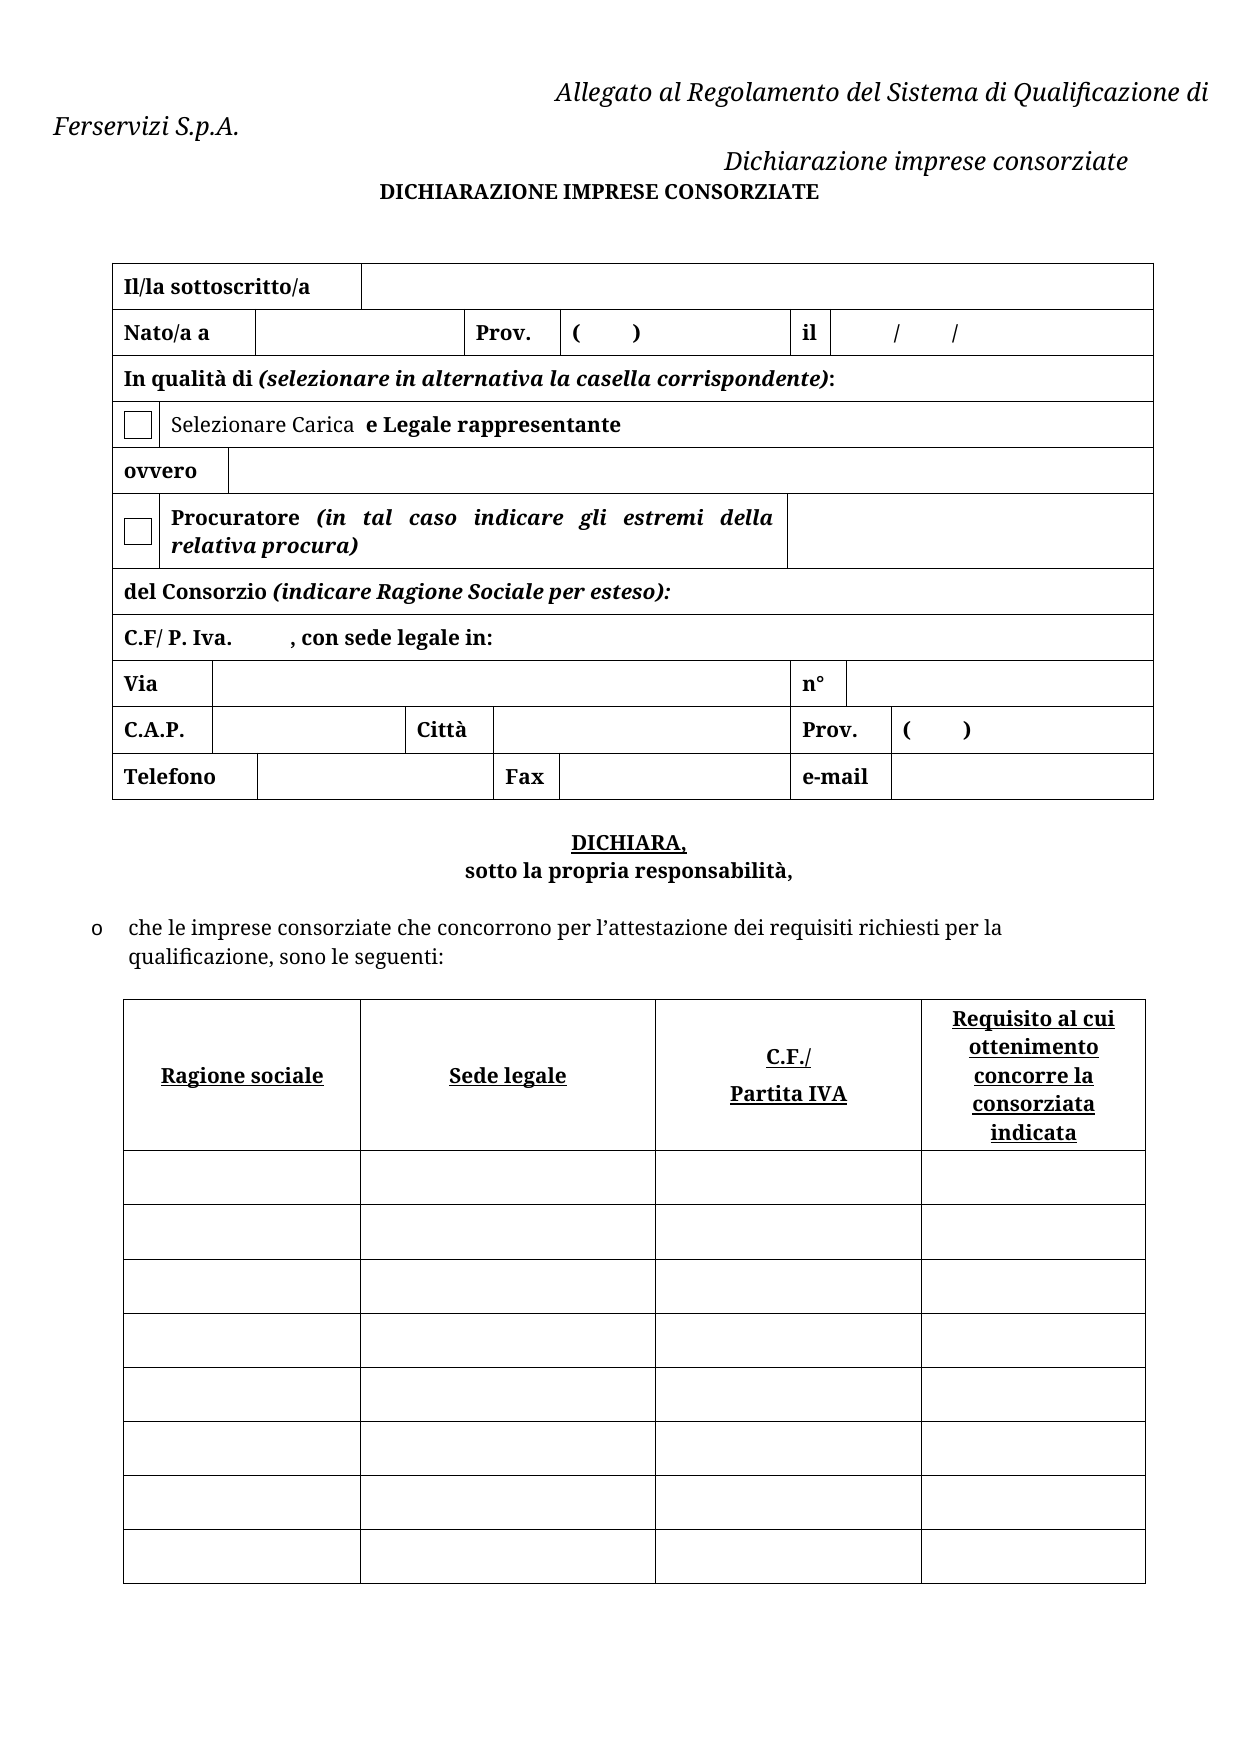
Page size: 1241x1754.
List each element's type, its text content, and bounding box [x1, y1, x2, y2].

table_cell [213, 661, 790, 706]
table_header [362, 264, 1153, 309]
table_cell [494, 707, 790, 752]
table_header Il/la sottoscritto/a [113, 264, 361, 309]
table_cell [922, 1205, 1145, 1258]
table_cell Procuratore (in tal caso indicare gli estremi della relativa procura) [160, 494, 787, 568]
table_cell e Legale rappresentante [160, 402, 1153, 447]
table_cell Città [406, 707, 493, 752]
table_header Sede legale [361, 1000, 655, 1150]
table_cell [922, 1368, 1145, 1421]
table_cell [922, 1530, 1145, 1583]
table_cell In qualità di (selezionare in alternativa la casella corrispondente): [113, 356, 1153, 401]
table_cell il [791, 310, 830, 355]
table_cell [656, 1530, 921, 1583]
table_cell [113, 402, 159, 447]
table_cell [560, 754, 790, 798]
table_cell [922, 1151, 1145, 1204]
table_cell [922, 1260, 1145, 1312]
table_cell Via [113, 661, 212, 706]
table_cell Fax [494, 754, 559, 798]
table_cell [361, 1476, 655, 1529]
table_cell [656, 1314, 921, 1367]
text DICHIARA, [112, 828, 1146, 856]
table_cell [124, 1151, 360, 1204]
table_cell [229, 448, 1153, 493]
table_cell [847, 661, 1153, 706]
table_header Ragione sociale [124, 1000, 360, 1150]
table_cell n° [791, 661, 846, 706]
table_cell [124, 1422, 360, 1475]
table_cell ovvero [113, 448, 228, 493]
table_cell [922, 1476, 1145, 1529]
table_cell [922, 1422, 1145, 1475]
table_cell [656, 1205, 921, 1258]
table_cell Prov. [465, 310, 560, 355]
table_cell [656, 1368, 921, 1421]
table_cell [258, 754, 493, 798]
table_header C.F./ Partita IVA [656, 1000, 921, 1150]
table_cell [361, 1260, 655, 1312]
table_cell C.F/ P. Iva. , con sede legale in: [113, 615, 1153, 660]
table_cell [656, 1476, 921, 1529]
table_cell [788, 494, 1153, 568]
table_cell Telefono [113, 754, 257, 798]
table_cell del Consorzio (indicare Ragione Sociale per esteso): [113, 569, 1153, 614]
table_cell [124, 1314, 360, 1367]
table_cell [656, 1422, 921, 1475]
list che le imprese consorziate che concorrono per l’attestazione dei requisiti richiesti per la qualificazione, sono le seguenti: [91, 913, 1146, 970]
table_cell [124, 1260, 360, 1312]
table_cell [124, 1476, 360, 1529]
table_cell [922, 1314, 1145, 1367]
text sotto la propria responsabilità, [112, 856, 1146, 885]
text DICHIARAZIONE IMPRESE CONSORZIATE [53, 177, 1146, 206]
table_cell [361, 1368, 655, 1421]
table_cell Nato/a a [113, 310, 255, 355]
table_cell C.A.P. [113, 707, 212, 752]
table_cell e-mail [791, 754, 891, 798]
table_cell [124, 1205, 360, 1258]
table_cell [256, 310, 464, 355]
table_cell [361, 1530, 655, 1583]
table_cell [213, 707, 405, 752]
table_cell [361, 1205, 655, 1258]
table_cell [361, 1314, 655, 1367]
table_cell [361, 1422, 655, 1475]
table_cell [361, 1151, 655, 1204]
table_cell / / [831, 310, 1153, 355]
table_cell ( ) [561, 310, 790, 355]
table_cell [124, 1530, 360, 1583]
table_header Requisito al cui ottenimento concorre la consorziata indicata [922, 1000, 1145, 1150]
table_cell Prov. [791, 707, 891, 752]
table_cell [656, 1151, 921, 1204]
table_cell [656, 1260, 921, 1312]
table_cell [113, 494, 159, 568]
table_cell ( ) [892, 707, 1153, 752]
table_cell [124, 1368, 360, 1421]
table_cell [892, 754, 1153, 798]
